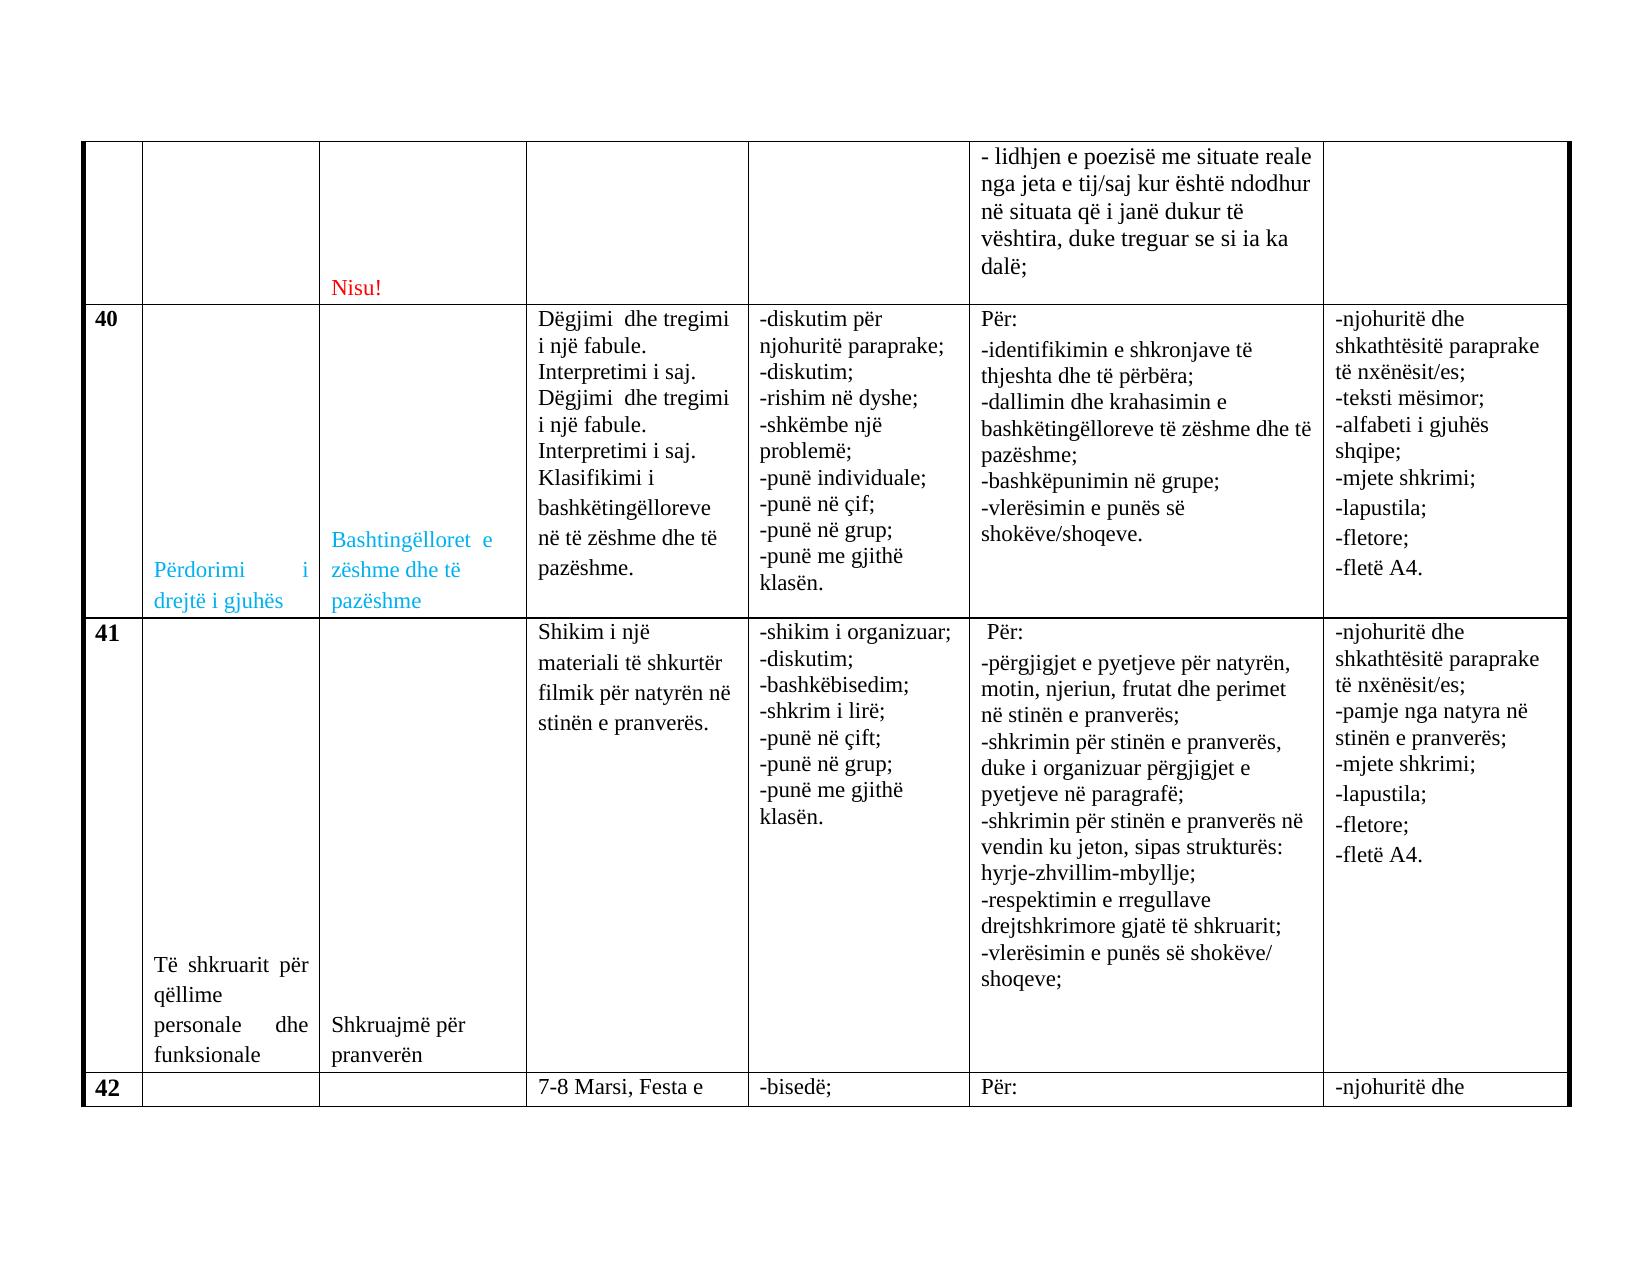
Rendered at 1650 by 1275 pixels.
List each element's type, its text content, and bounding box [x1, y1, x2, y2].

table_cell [749, 1073, 969, 1106]
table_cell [970, 142, 1323, 304]
table_cell Për: -përgjigjet e pyetjeve për natyrën, motin, njeriun, frutat dhe perimet në stinën e pranverës; -shkrimin për stinën e pranverës, duke i organizuar përgjigjet e pyetjeve në paragrafë; -shkrimin për stinën e pranverës në vendin ku jeton, sipas strukturës: hyrje-zhvillim-mbyllje; -respektimin e rregullave drejtshkrimore gjatë të shkruarit; -vlerësimin e punës së shokëve/ shoqeve; [970, 619, 1323, 1072]
table_cell Përdorimi i drejtë i gjuhës [143, 305, 319, 617]
table_cell 42 [86, 1073, 142, 1106]
table_cell 39 [86, 142, 142, 304]
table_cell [1324, 142, 1567, 304]
table_cell Dëgjimi dhe tregimi i një fabule. Interpretimi i saj. Dëgjimi dhe tregimi i një fabule. Interpretimi i saj. Klasifikimi i bashkëtingëlloreve në të zëshme dhe të pazëshme. [527, 305, 748, 617]
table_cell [143, 142, 319, 304]
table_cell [320, 1073, 526, 1106]
table_cell Për: -identifikimin e shkronjave të thjeshta dhe të përbëra; -dallimin dhe krahasimin e bashkëtingëlloreve të zëshme dhe të pazëshme; -bashkëpunimin në grupe; -vlerësimin e punës së shokëve/shoqeve. [970, 305, 1323, 617]
table_cell -diskutim për njohuritë paraprake; -diskutim; -rishim në dyshe; -shkëmbe një problemë; -punë individuale; -punë në çif; -punë në grup; -punë me gjithë klasën. [749, 305, 969, 617]
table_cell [749, 142, 969, 304]
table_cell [143, 1073, 319, 1106]
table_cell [1324, 1073, 1567, 1106]
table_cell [970, 1073, 1323, 1106]
table_cell -shikim i organizuar; -diskutim; -bashkëbisedim; -shkrim i lirë; -punë në çift; -punë në grup; -punë me gjithë klasën. [749, 619, 969, 1072]
table_cell Shikim i një materiali të shkurtër filmik për natyrën në stinën e pranverës. [527, 619, 748, 1072]
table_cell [527, 1073, 748, 1106]
table_cell 41 [86, 619, 142, 1072]
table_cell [527, 142, 748, 304]
table_cell Bashtingëlloret e zëshme dhe të pazëshme [320, 305, 526, 617]
table_cell Të shkruarit për qëllime personale dhe funksionale [143, 619, 319, 1072]
table_cell 40 [86, 305, 142, 617]
table_cell -njohuritë dhe shkathtësitë paraprake të nxënësit/es; -pamje nga natyra në stinën e pranverës; -mjete shkrimi; -lapustila; -fletore; -fletë A4. [1324, 619, 1567, 1072]
table_cell Nisu! [320, 142, 526, 304]
table_cell -njohuritë dhe shkathtësitë paraprake të nxënësit/es; -teksti mësimor; -alfabeti i gjuhës shqipe; -mjete shkrimi; -lapustila; -fletore; -fletë A4. [1324, 305, 1567, 617]
table_cell Shkruajmë për pranverën [320, 619, 526, 1072]
